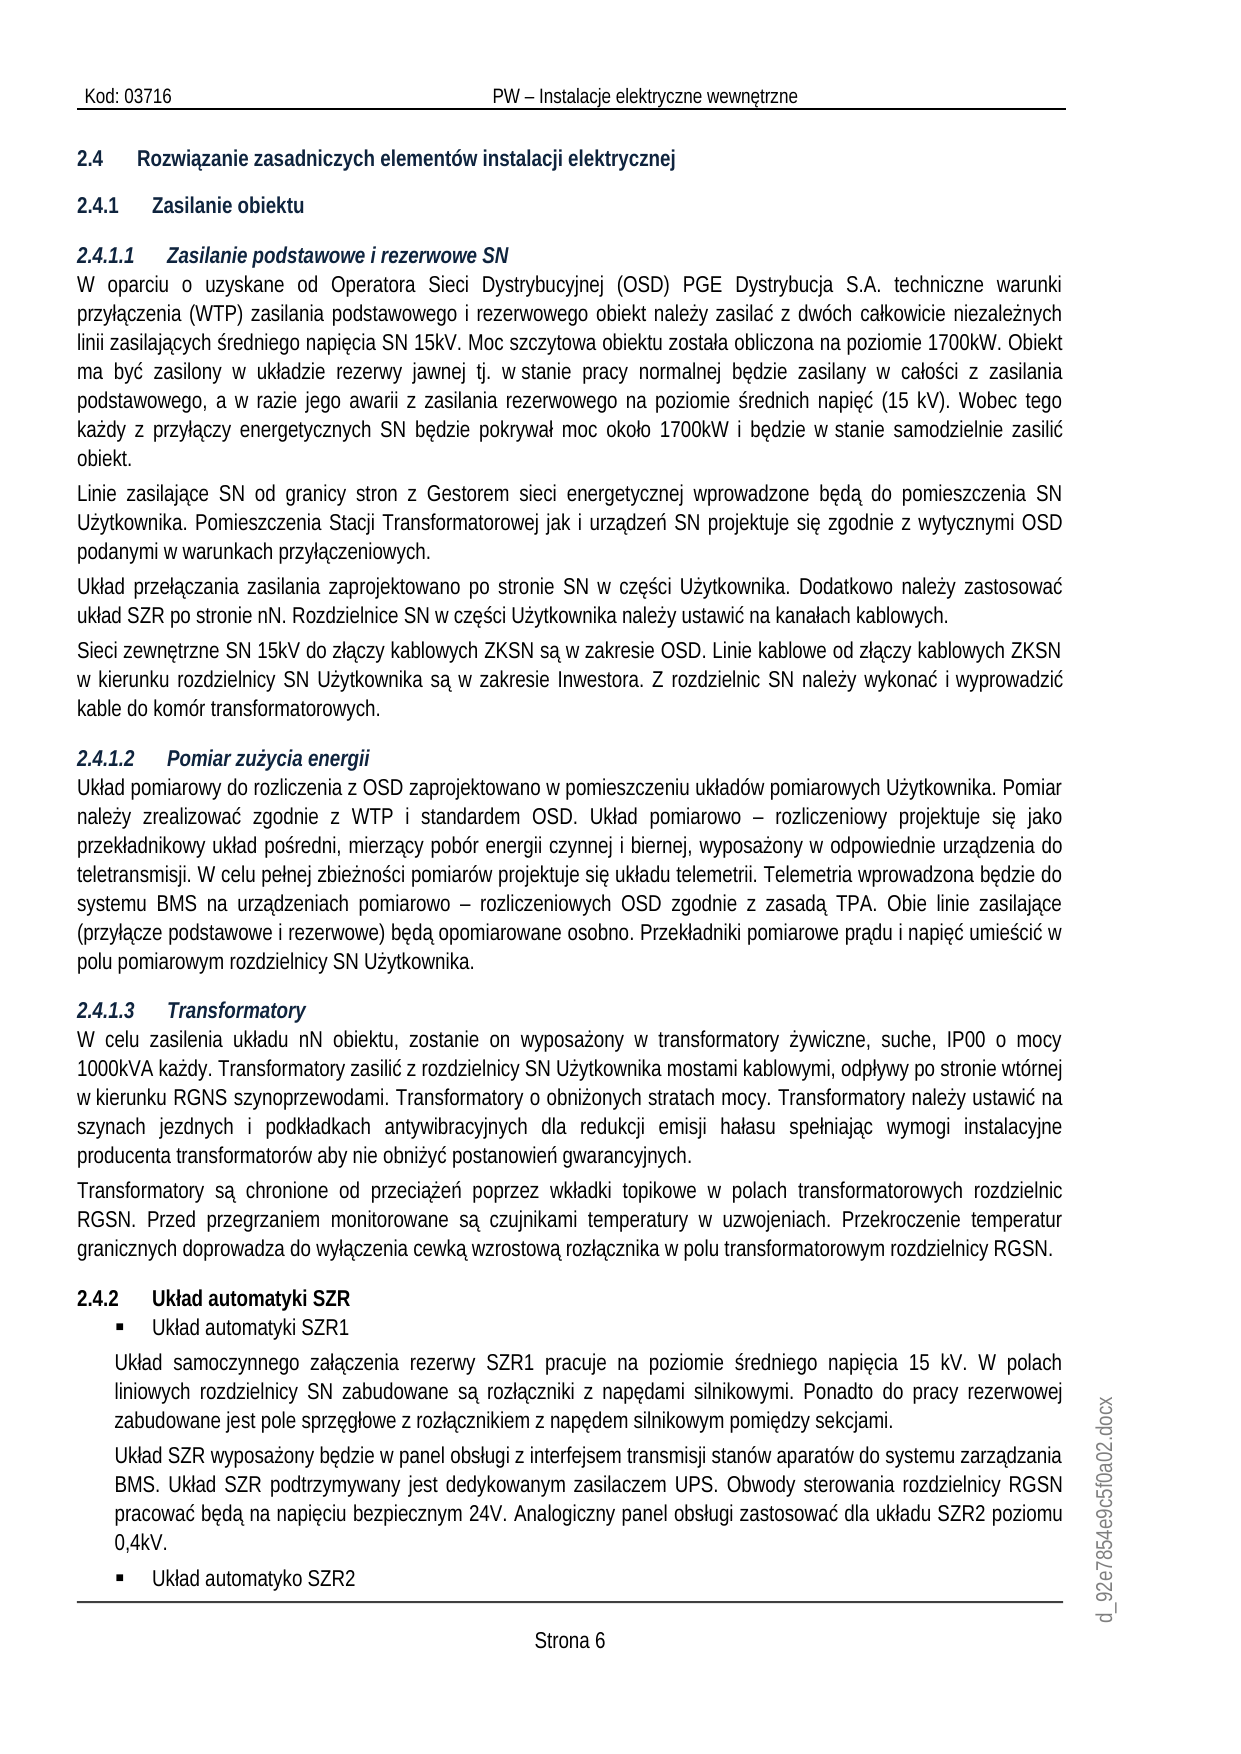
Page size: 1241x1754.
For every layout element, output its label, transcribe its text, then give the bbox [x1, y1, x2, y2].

subtitle Zasilanie podstawowe i rezerwowe SN [77, 242, 1063, 268]
text Układ pomiarowy do rozliczenia z OSD zaprojektowano w pomieszczeniu układów pomiarowych Użytkownika. Pomiar należy zrealizować zgodnie z WTP i standardem OSD. Układ pomiarowo – rozliczeniowy projektuje się jako przekładnikowy układ pośredni, mierzący pobór energii czynnej i biernej, wyposażony w odpowiednie urządzenia do teletransmisji. W celu pełnej zbieżności pomiarów projektuje się układu telemetrii. Telemetria wprowadzona będzie do systemu BMS na urządzeniach pomiarowo – rozliczeniowych OSD zgodnie z zasadą TPA. Obie linie zasilające (przyłącze podstawowe i rezerwowe) będą opomiarowane osobno. Przekładniki pomiarowe prądu i napięć umieścić w polu pomiarowym rozdzielnicy SN Użytkownika. [77, 774, 1063, 974]
subtitle Układ automatyki SZR [77, 1285, 1063, 1312]
text Układ SZR wyposażony będzie w panel obsługi z interfejsem transmisji stanów aparatów do systemu zarządzania BMS. Układ SZR podtrzymywany jest dedykowanym zasilaczem UPS. Obwody sterowania rozdzielnicy RGSN pracować będą na napięciu bezpiecznym 24V. Analogiczny panel obsługi zastosować dla układu SZR2 poziomu 0,4kV. [114, 1442, 1063, 1556]
text Układ przełączania zasilania zaprojektowano po stronie SN w części Użytkownika. Dodatkowo należy zastosować układ SZR po stronie nN. Rozdzielnice SN w części Użytkownika należy ustawić na kanałach kablowych. [77, 573, 1063, 628]
list Układ automatyko SZR2 [114, 1564, 1063, 1591]
subtitle Zasilanie obiektu [77, 192, 1063, 219]
text Sieci zewnętrzne SN 15kV do złączy kablowych ZKSN są w zakresie OSD. Linie kablowe od złączy kablowych ZKSN w kierunku rozdzielnicy SN Użytkownika są w zakresie Inwestora. Z rozdzielnic SN należy wykonać i wyprowadzić kable do komór transformatorowych. [77, 637, 1063, 722]
text W celu zasilenia układu nN obiektu, zostanie on wyposażony w transformatory żywiczne, suche, IP00 o mocy 1000kVA każdy. Transformatory zasilić z rozdzielnicy SN Użytkownika mostami kablowymi, odpływy po stronie wtórnej w kierunku RGNS szynoprzewodami. Transformatory o obniżonych stratach mocy. Transformatory należy ustawić na szynach jezdnych i podkładkach antywibracyjnych dla redukcji emisji hałasu spełniając wymogi instalacyjne producenta transformatorów aby nie obniżyć postanowień gwarancyjnych. [77, 1026, 1063, 1169]
text Układ samoczynnego załączenia rezerwy SZR1 pracuje na poziomie średniego napięcia 15 kV. W polach liniowych rozdzielnicy SN zabudowane są rozłączniki z napędami silnikowymi. Ponadto do pracy rezerwowej zabudowane jest pole sprzęgłowe z rozłącznikiem z napędem silnikowym pomiędzy sekcjami. [114, 1349, 1063, 1434]
text Transformatory są chronione od przeciążeń poprzez wkładki topikowe w polach transformatorowych rozdzielnic RGSN. Przed przegrzaniem monitorowane są czujnikami temperatury w uzwojeniach. Przekroczenie temperatur granicznych doprowadza do wyłączenia cewką wzrostową rozłącznika w polu transformatorowym rozdzielnicy RGSN. [77, 1177, 1063, 1262]
subtitle Pomiar zużycia energii [77, 745, 1063, 771]
subtitle Transformatory [77, 997, 1063, 1024]
text W oparciu o uzyskane od Operatora Sieci Dystrybucyjnej (OSD) PGE Dystrybucja S.A. techniczne warunki przyłączenia (WTP) zasilania podstawowego i rezerwowego obiekt należy zasilać z dwóch całkowicie niezależnych linii zasilających średniego napięcia SN 15kV. Moc szczytowa obiektu została obliczona na poziomie 1700kW. Obiekt ma być zasilony w układzie rezerwy jawnej tj. w stanie pracy normalnej będzie zasilany w całości z zasilania podstawowego, a w razie jego awarii z zasilania rezerwowego na poziomie średnich napięć (15 kV). Wobec tego każdy z przyłączy energetycznych SN będzie pokrywał moc około 1700kW i będzie w stanie samodzielnie zasilić obiekt. [77, 271, 1063, 471]
list Układ automatyki SZR1 [114, 1314, 1063, 1341]
subtitle Rozwiązanie zasadniczych elementów instalacji elektrycznej [77, 145, 1063, 171]
text Linie zasilające SN od granicy stron z Gestorem sieci energetycznej wprowadzone będą do pomieszczenia SN Użytkownika. Pomieszczenia Stacji Transformatorowej jak i urządzeń SN projektuje się zgodnie z wytycznymi OSD podanymi w warunkach przyłączeniowych. [77, 480, 1063, 564]
